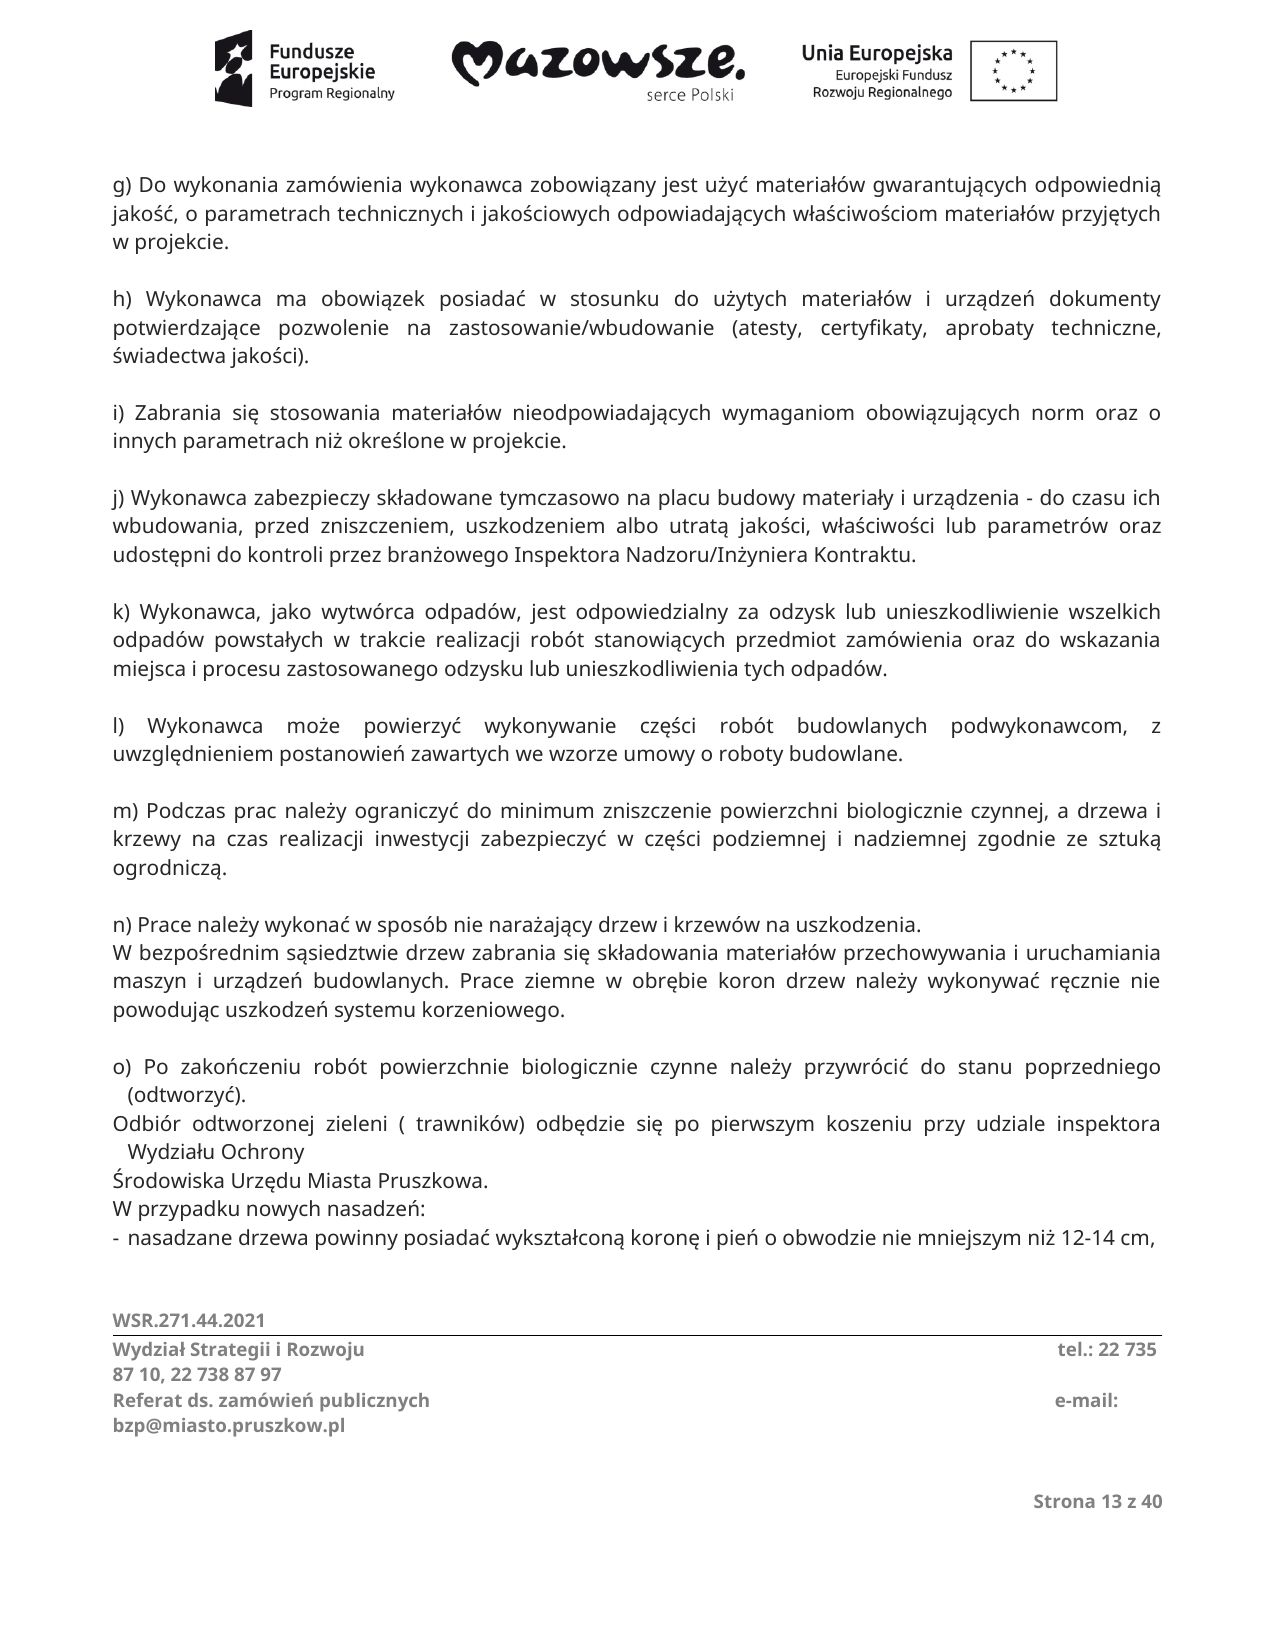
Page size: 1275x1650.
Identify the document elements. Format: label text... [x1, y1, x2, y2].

text j) Wykonawca zabezpieczy składowane tymczasowo na placu budowy materiały i urządzenia - do czasu ich wbudowania, przed zniszczeniem, uszkodzeniem albo utratą jakości, właściwości lub parametrów oraz udostępni do kontroli przez branżowego Inspektora Nadzoru/Inżyniera Kontraktu. [112, 483, 1162, 568]
picture [215, 30, 1060, 107]
text Odbiór odtworzonej zieleni ( trawników) odbędzie się po pierwszym koszeniu przy udziale inspektora Wydziału Ochrony [112, 1109, 1162, 1166]
text l) Wykonawca może powierzyć wykonywanie części robót budowlanych podwykonawcom, z uwzględnieniem postanowień zawartych we wzorze umowy o roboty budowlane. [112, 711, 1162, 768]
text W bezpośrednim sąsiedztwie drzew zabrania się składowania materiałów przechowywania i uruchamiania maszyn i urządzeń budowlanych. Prace ziemne w obrębie koron drzew należy wykonywać ręcznie nie powodując uszkodzeń systemu korzeniowego. [112, 938, 1162, 1023]
text W przypadku nowych nasadzeń: [112, 1194, 1162, 1223]
text h) Wykonawca ma obowiązek posiadać w stosunku do użytych materiałów i urządzeń dokumenty potwierdzające pozwolenie na zastosowanie/wbudowanie (atesty, certyfikaty, aprobaty techniczne, świadectwa jakości). [112, 284, 1162, 369]
text k) Wykonawca, jako wytwórca odpadów, jest odpowiedzialny za odzysk lub unieszkodliwienie wszelkich odpadów powstałych w trakcie realizacji robót stanowiących przedmiot zamówienia oraz do wskazania miejsca i procesu zastosowanego odzysku lub unieszkodliwienia tych odpadów. [112, 597, 1162, 682]
text o) Po zakończeniu robót powierzchnie biologicznie czynne należy przywrócić do stanu poprzedniego (odtworzyć). [112, 1052, 1162, 1109]
text n) Prace należy wykonać w sposób nie narażający drzew i krzewów na uszkodzenia. [112, 910, 1162, 938]
text m) Podczas prac należy ograniczyć do minimum zniszczenie powierzchni biologicznie czynnej, a drzewa i krzewy na czas realizacji inwestycji zabezpieczyć w części podziemnej i nadziemnej zgodnie ze sztuką ogrodniczą. [112, 796, 1162, 881]
text Środowiska Urzędu Miasta Pruszkowa. [112, 1166, 1162, 1194]
text - nasadzane drzewa powinny posiadać wykształconą koronę i pień o obwodzie nie mniejszym niż 12-14 cm, [112, 1223, 1162, 1251]
text i) Zabrania się stosowania materiałów nieodpowiadających wymaganiom obowiązujących norm oraz o innych parametrach niż określone w projekcie. [112, 398, 1162, 455]
text g) Do wykonania zamówienia wykonawca zobowiązany jest użyć materiałów gwarantujących odpowiednią jakość, o parametrach technicznych i jakościowych odpowiadających właściwościom materiałów przyjętych w projekcie. [112, 170, 1162, 256]
